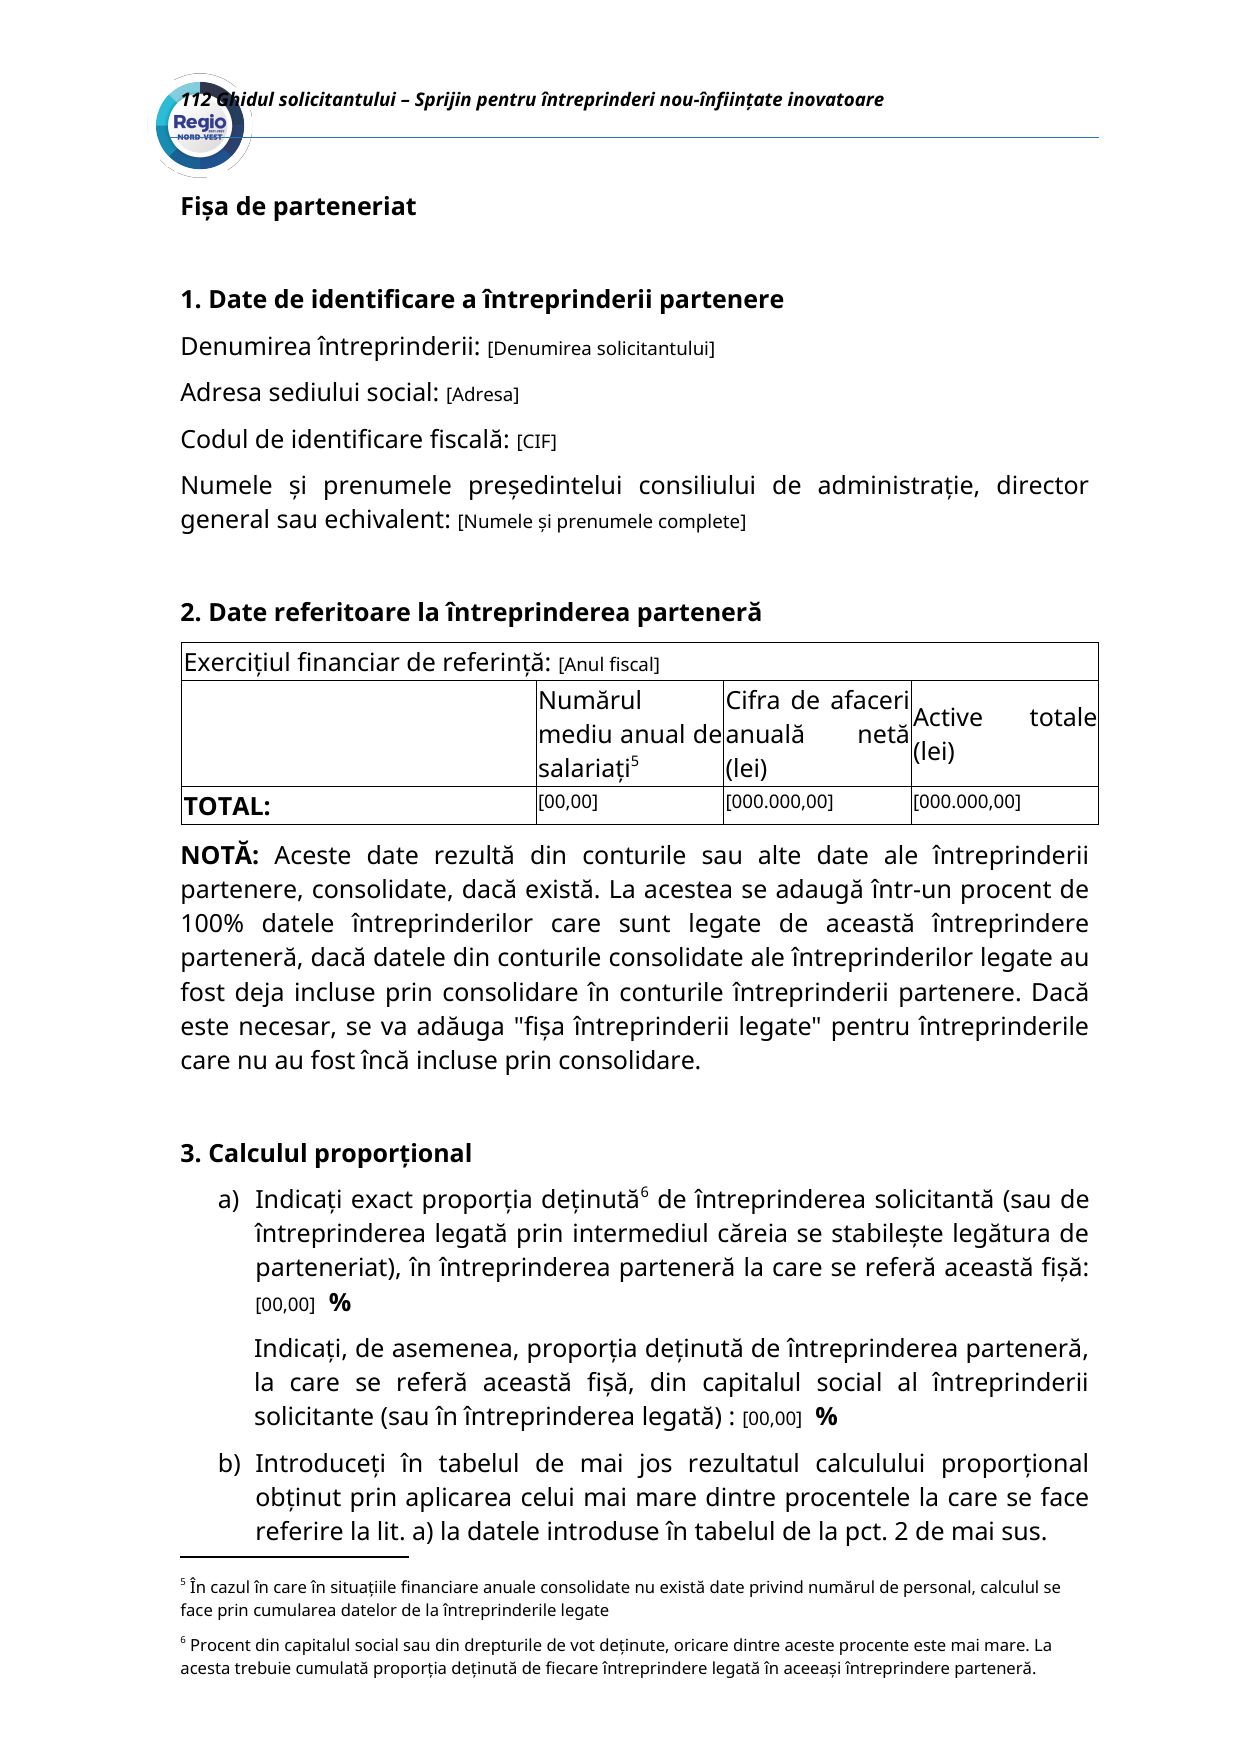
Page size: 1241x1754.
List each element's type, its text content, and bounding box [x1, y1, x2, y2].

table_cell TOTAL: [182, 787, 536, 824]
table_cell Cifra de afaceri anuală netă (lei) [724, 681, 911, 786]
table_cell [182, 681, 536, 786]
text Adresa sediului social: [180, 375, 1090, 409]
text 2. Date referitoare la întreprinderea parteneră [180, 595, 1090, 629]
text Indicaţi, de asemenea, proporţia deţinută de întreprinderea parteneră, la care se referă această fişă, din capitalul social al întreprinderii solicitante (sau în întreprinderea legată) : % [254, 1331, 1090, 1433]
table_cell [537, 787, 723, 824]
list Indicaţi exact proporţia deţinută de întreprinderea solicitantă (sau de întreprinderea legată prin intermediul căreia se stabileşte legătura de parteneriat), în întreprinderea parteneră la care se referă această fişă: % [218, 1182, 1090, 1318]
picture [147, 73, 253, 178]
table_cell Numărul mediu anual de salariaţi [537, 681, 723, 786]
text Numele şi prenumele preşedintelui consiliului de administraţie, director general sau echivalent: [180, 468, 1090, 536]
text 3. Calculul proporţional [180, 1135, 1090, 1169]
table_cell [724, 787, 911, 824]
text NOTĂ: Aceste date rezultă din conturile sau alte date ale întreprinderii partenere, consolidate, dacă există. La acestea se adaugă într-un procent de 100% datele întreprinderilor care sunt legate de această întreprindere parteneră, dacă datele din conturile consolidate ale întreprinderilor legate au fost deja incluse prin consolidare în conturile întreprinderii partenere. Dacă este necesar, se va adăuga "fişa întreprinderii legate" pentru întreprinderile care nu au fost încă incluse prin consolidare. [180, 838, 1090, 1076]
list Introduceţi în tabelul de mai jos rezultatul calculului proporţional obţinut prin aplicarea celui mai mare dintre procentele la care se face referire la lit. a) la datele introduse în tabelul de la pct. 2 de mai sus. [218, 1445, 1090, 1548]
text 1. Date de identificare a întreprinderii partenere [180, 282, 1090, 316]
text Codul de identificare fiscală: [180, 421, 1090, 455]
text Denumirea întreprinderii: [180, 328, 1090, 362]
subtitle Fişa de parteneriat [180, 188, 1090, 222]
table_cell [912, 787, 1098, 824]
table_cell Active totale (lei) [912, 681, 1098, 786]
table_header Exerciţiul financiar de referinţă: [182, 643, 1098, 680]
